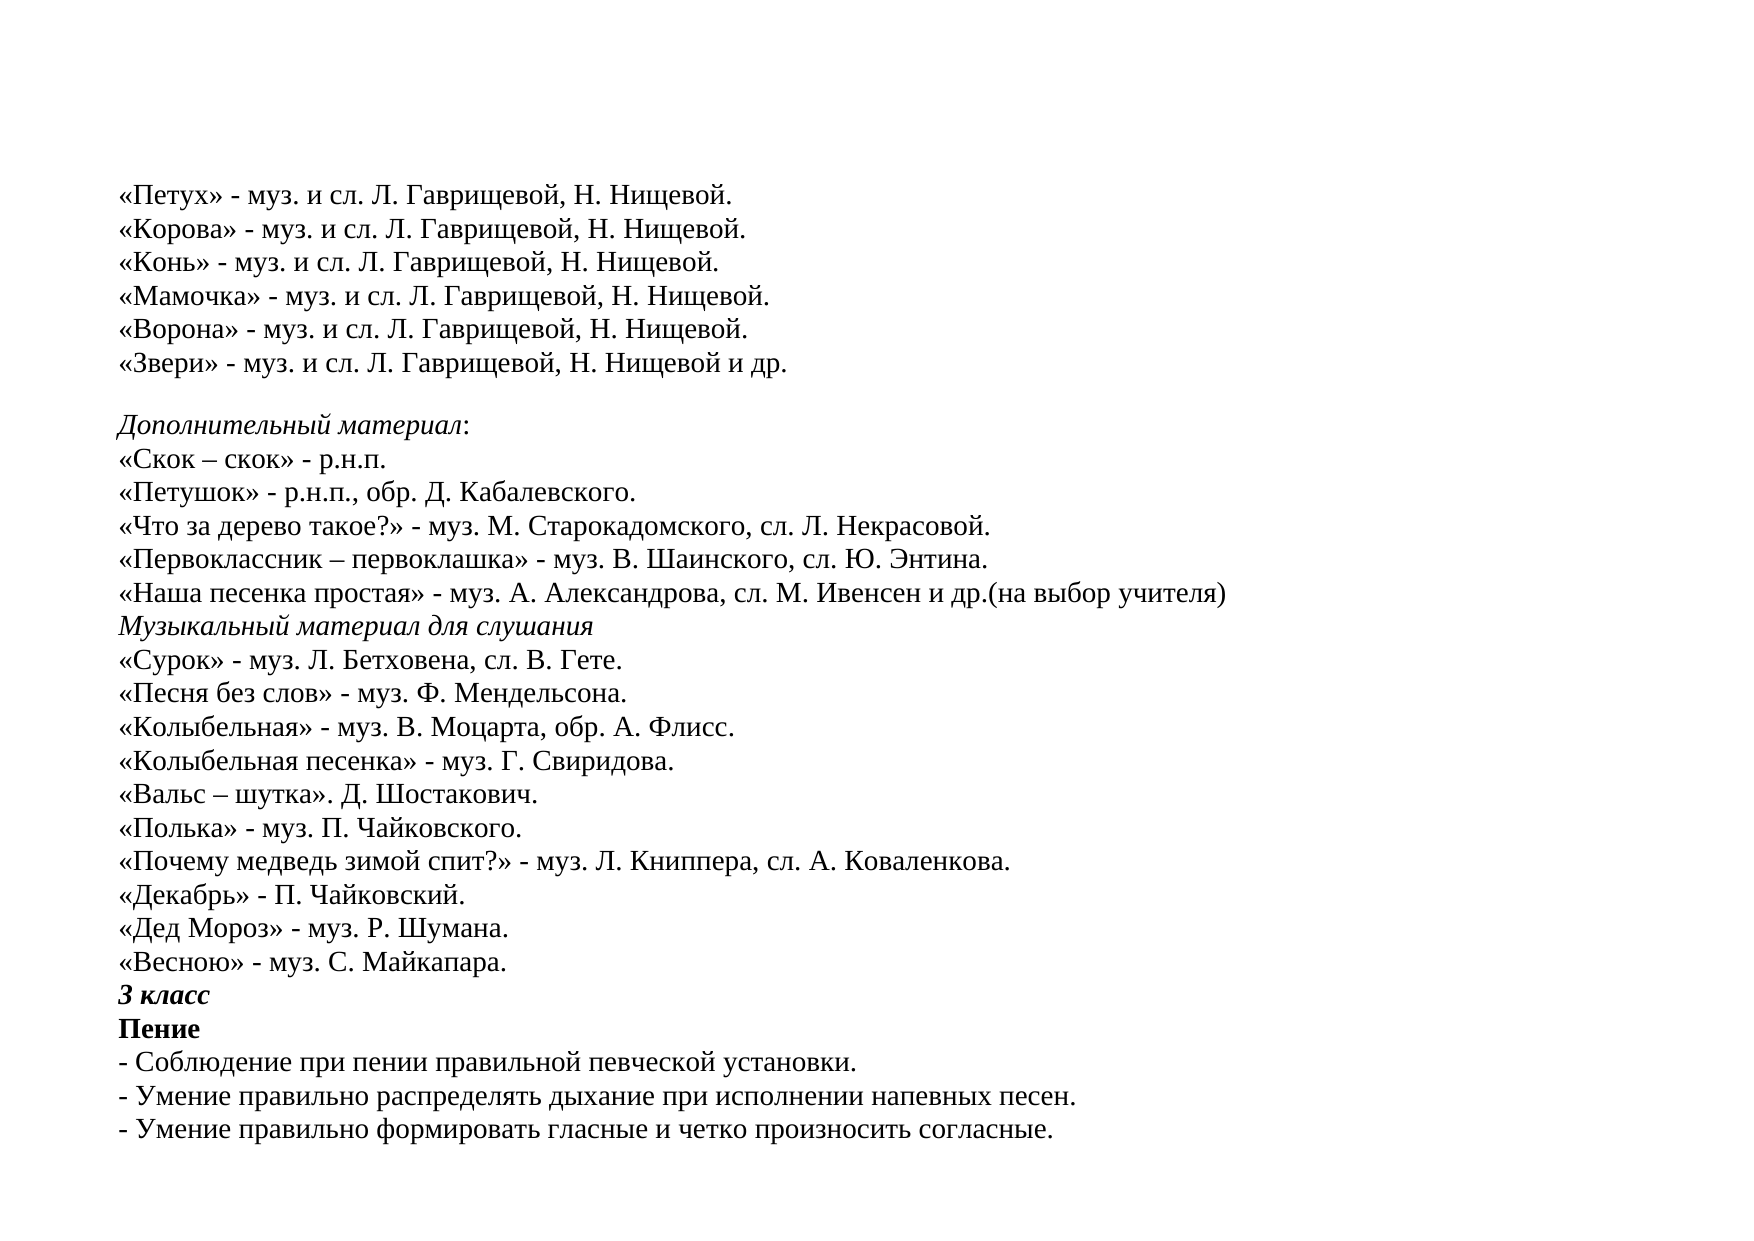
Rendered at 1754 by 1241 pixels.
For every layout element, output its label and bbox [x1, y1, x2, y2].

text [118, 407, 1636, 1145]
text [118, 177, 1636, 407]
